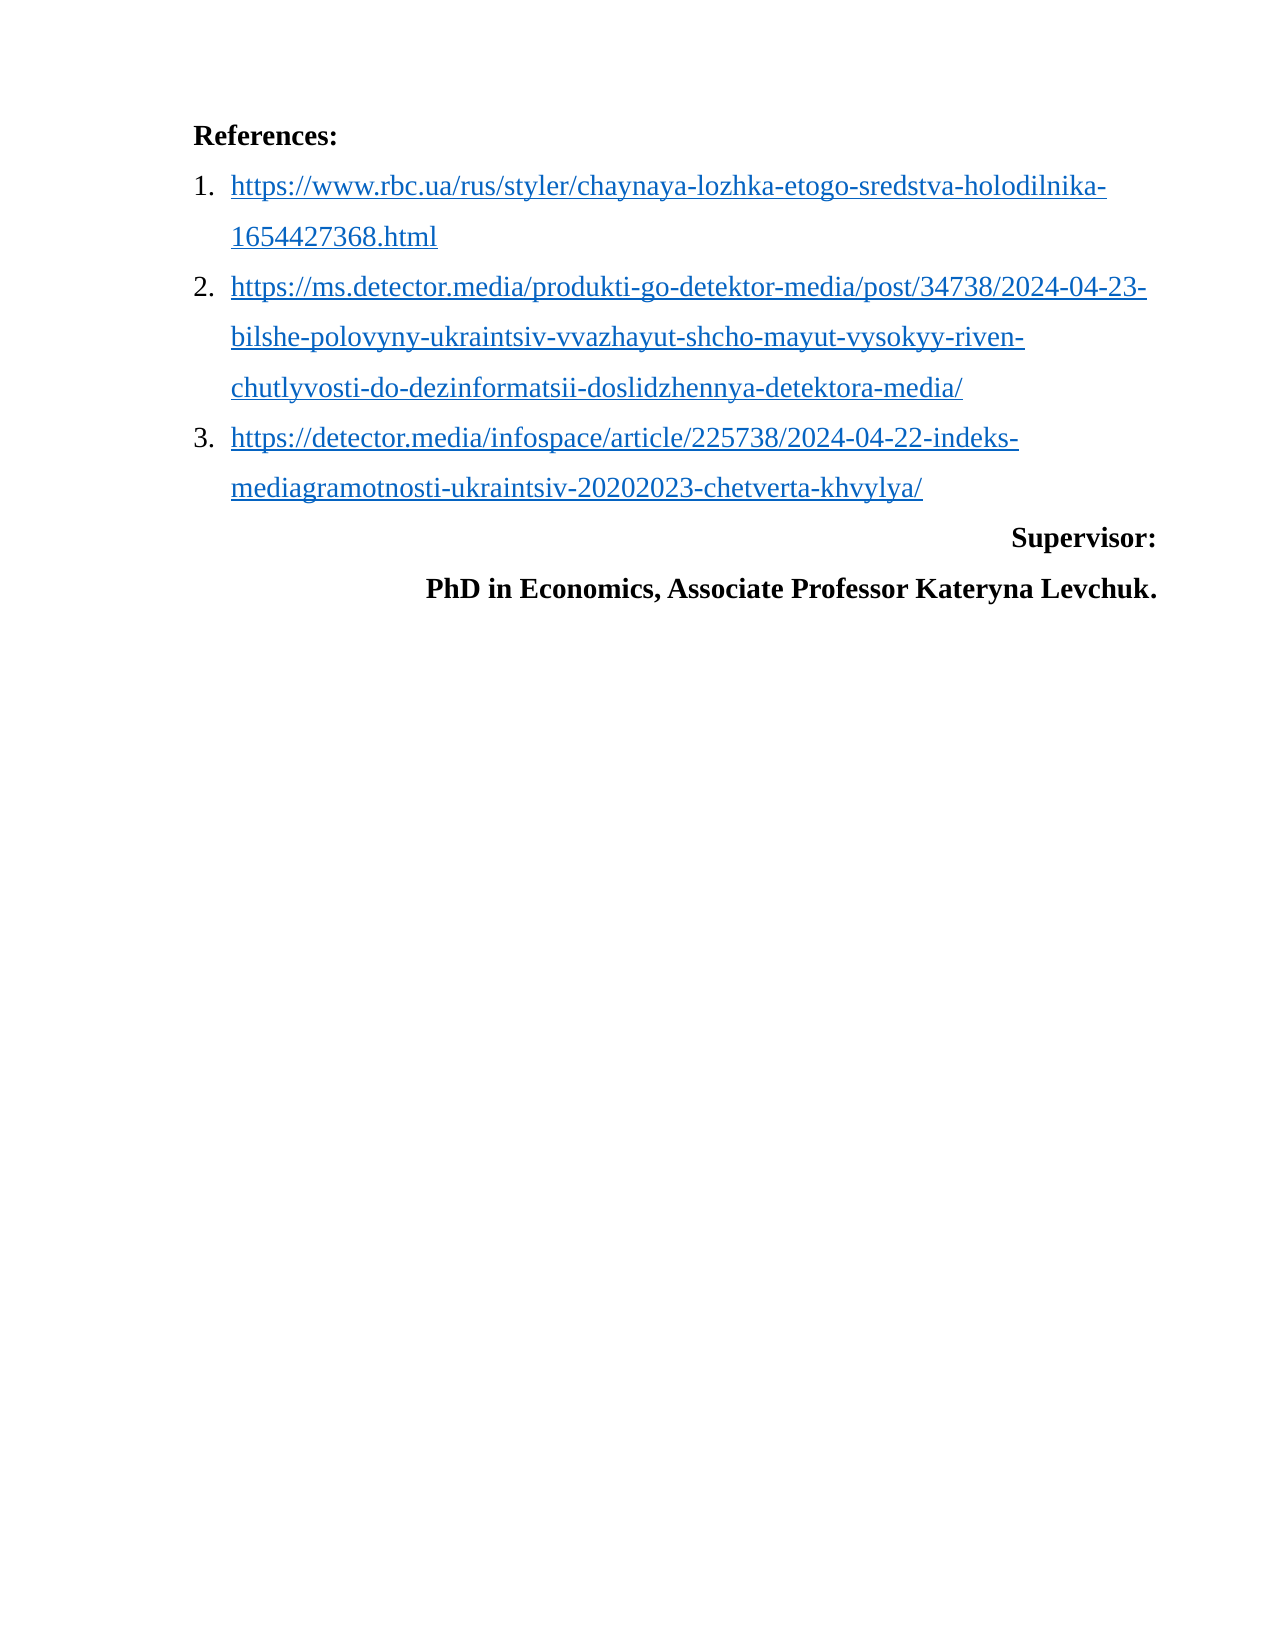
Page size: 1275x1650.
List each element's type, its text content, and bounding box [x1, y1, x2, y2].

text Supervisor: [118, 521, 1157, 554]
list https://ms.detector.media/produkti-go-detektor-media/post/34738/2024-04-23-bilshe-polovyny-ukraintsiv-vvazhayut-shcho-mayut-vysokyy-riven-chutlyvosti-do-dezinformatsii-doslidzhennya-detektora-media/ [193, 269, 1157, 403]
text PhD in Economics, Associate Professor Kateryna Levchuk. [118, 571, 1157, 604]
list https://www.rbc.ua/rus/styler/chaynaya-lozhka-etogo-sredstva-holodilnika-1654427368.html [193, 168, 1157, 252]
text References: [118, 118, 1157, 152]
list https://detector.media/infospace/article/225738/2024-04-22-indeks-mediagramotnosti-ukraintsiv-20202023-chetverta-khvylya/ [193, 420, 1157, 504]
